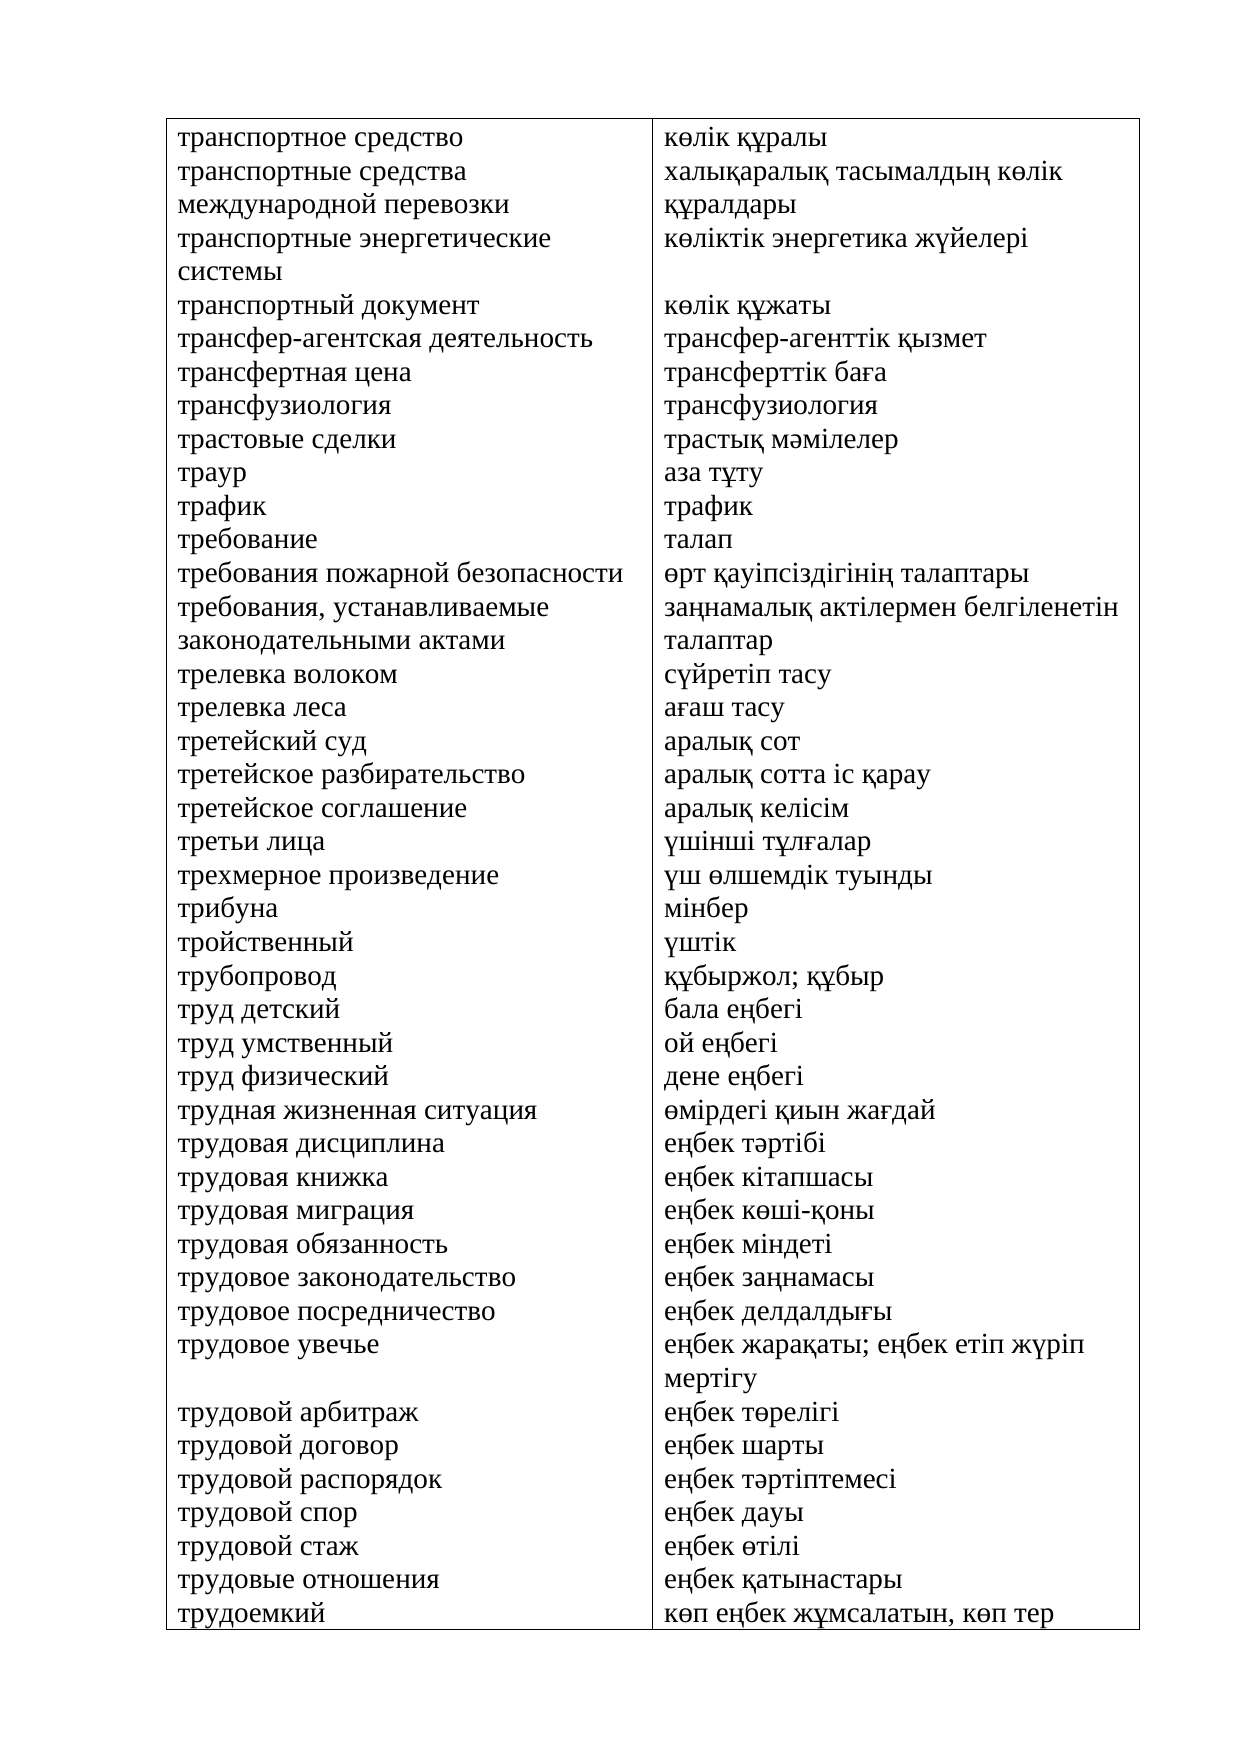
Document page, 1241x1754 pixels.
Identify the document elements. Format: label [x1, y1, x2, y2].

table_header [653, 119, 1139, 1628]
table_header [167, 119, 652, 1628]
